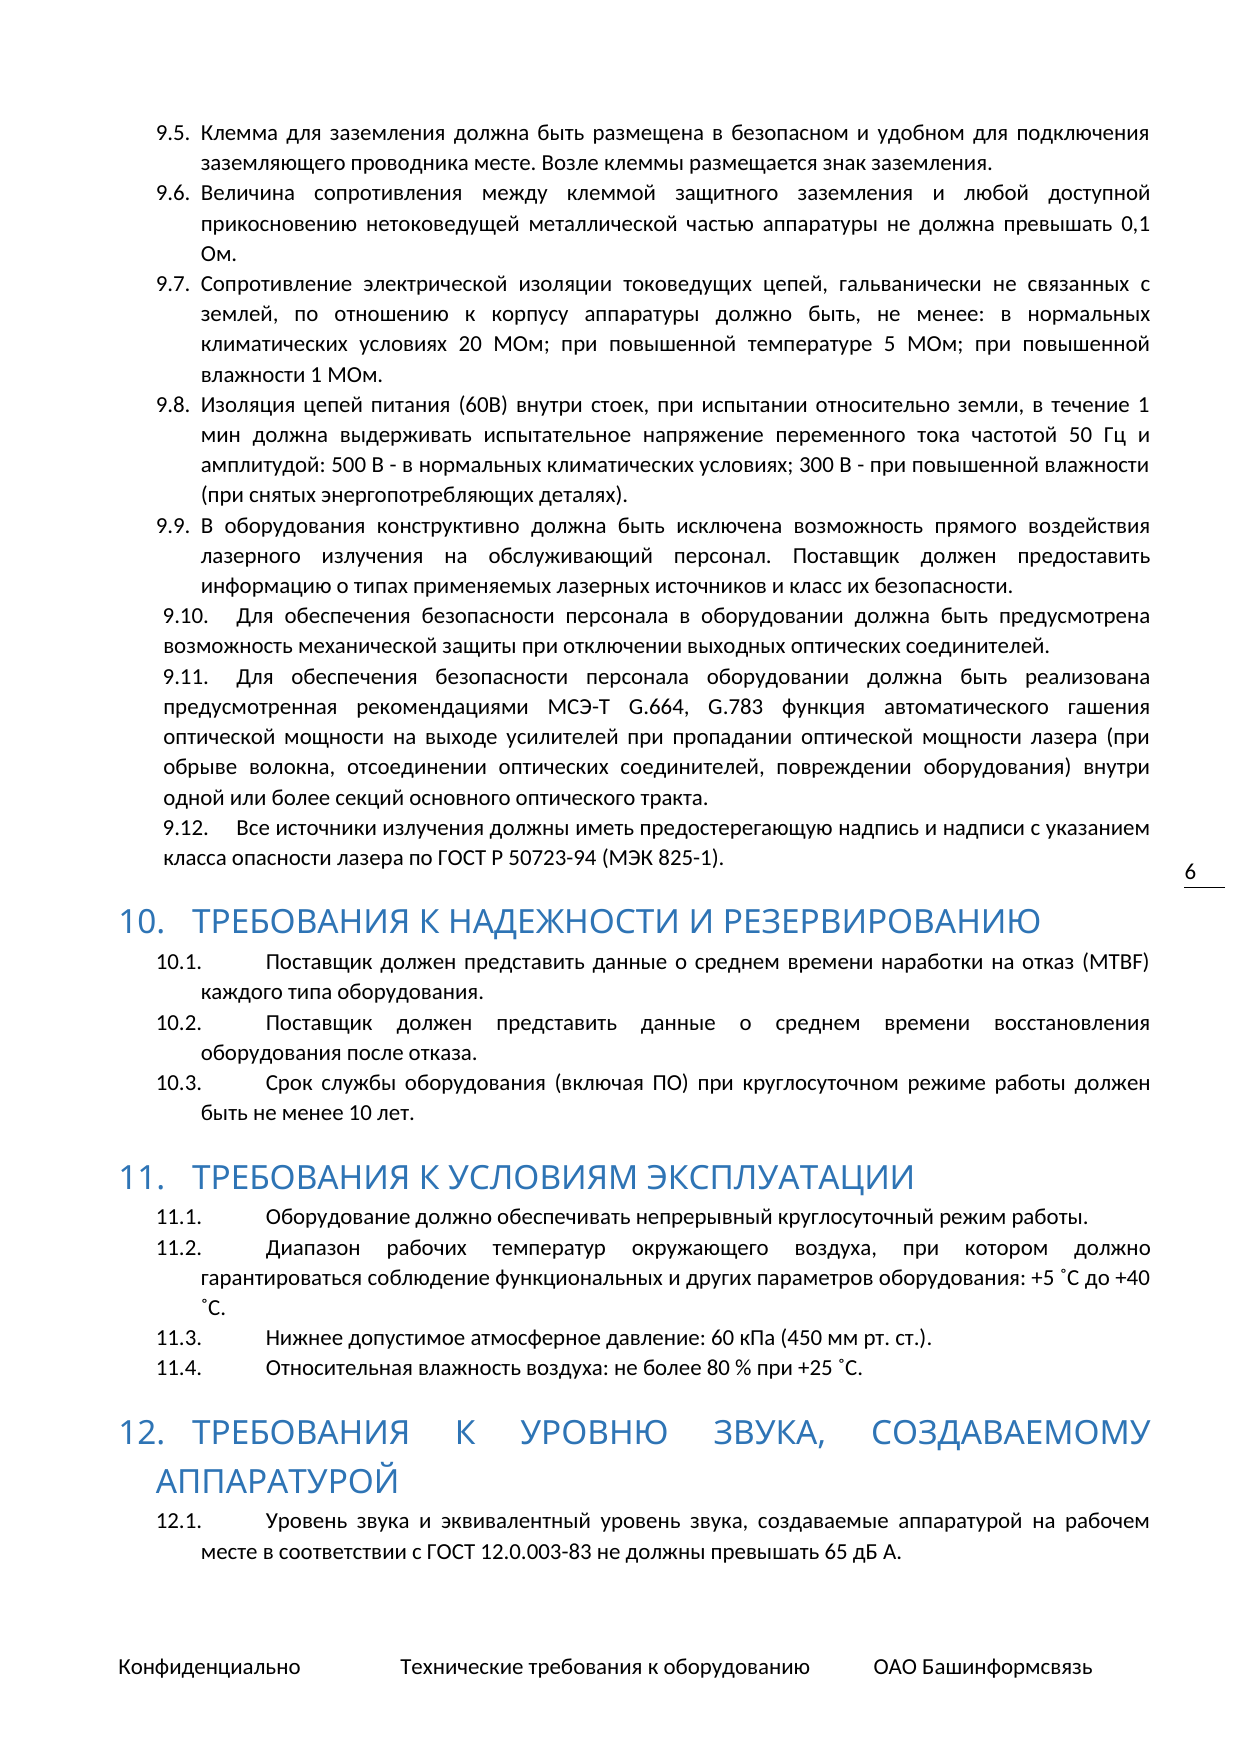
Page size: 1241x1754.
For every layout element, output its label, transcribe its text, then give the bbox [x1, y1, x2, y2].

list В оборудования конструктивно должна быть исключена возможность прямого воздействия лазерного излучения на обслуживающий персонал. Поставщик должен предоставить информацию о типах применяемых лазерных источников и класс их безопасности. [156, 511, 1152, 599]
subtitle ТРЕБОВАНИЯ К УРОВНЮ ЗВУКА, СОЗДАВАЕМОМУ АППАРАТУРОЙ [118, 1409, 1152, 1503]
list Для обеспечения безопасности персонала в оборудовании должна быть предусмотрена возможность механической защиты при отключении выходных оптических соединителей. [162, 601, 1152, 660]
list Относительная влажность воздуха: не более 80 % при +25 ˚С. [156, 1353, 1152, 1382]
list Нижнее допустимое атмосферное давление: 60 кПа (450 мм рт. ст.). [156, 1323, 1152, 1351]
list Величина сопротивления между клеммой защитного заземления и любой доступной прикосновению нетоковедущей металлической частью аппаратуры не должна превышать 0,1 Ом. [156, 178, 1152, 267]
list Поставщик должен представить данные о среднем времени наработки на отказ (MTBF) каждого типа оборудования. [156, 947, 1152, 1006]
subtitle ТРЕБОВАНИЯ К УСЛОВИЯМ ЭКСПЛУАТАЦИИ [118, 1153, 1152, 1199]
list Диапазон рабочих температур окружающего воздуха, при котором должно гарантироваться соблюдение функциональных и других параметров оборудования: +5 ˚С до +40 ˚С. [156, 1233, 1152, 1321]
list Срок службы оборудования (включая ПО) при круглосуточном режиме работы должен быть не менее 10 лет. [156, 1068, 1152, 1126]
list Оборудование должно обеспечивать непрерывный круглосуточный режим работы. [156, 1202, 1152, 1231]
list Поставщик должен представить данные о среднем времени восстановления оборудования после отказа. [156, 1008, 1152, 1066]
list Клемма для заземления должна быть размещена в безопасном и удобном для подключения заземляющего проводника месте. Возле клеммы размещается знак заземления. [156, 118, 1152, 176]
list Все источники излучения должны иметь предостерегающую надпись и надписи с указанием класса опасности лазера по ГОСТ Р 50723-94 (МЭК 825-1). [162, 813, 1152, 871]
list Уровень звука и эквивалентный уровень звука, создаваемые аппаратурой на рабочем месте в соответствии с ГОСТ 12.0.003-83 не должны превышать 65 дБ А. [156, 1507, 1152, 1565]
list Изоляция цепей питания (60В) внутри стоек, при испытании относительно земли, в течение 1 мин должна выдерживать испытательное напряжение переменного тока частотой 50 Гц и амплитудой: 500 В - в нормальных климатических условиях; 300 В - при повышенной влажности (при снятых энергопотребляющих деталях). [156, 390, 1152, 509]
list Для обеспечения безопасности персонала оборудовании должна быть реализована предусмотренная рекомендациями МСЭ-Т G.664, G.783 функция автоматического гашения оптической мощности на выходе усилителей при пропадании оптической мощности лазера (при обрыве волокна, отсоединении оптических соединителей, повреждении оборудования) внутри одной или более секций основного оптического тракта. [162, 662, 1152, 811]
list Сопротивление электрической изоляции токоведущих цепей, гальванически не связанных с землей, по отношению к корпусу аппаратуры должно быть, не менее: в нормальных климатических условиях 20 МОм; при повышенной температуре 5 МОм; при повышенной влажности 1 МОм. [156, 269, 1152, 388]
subtitle ТРЕБОВАНИЯ К НАДЕЖНОСТИ И РЕЗЕРВИРОВАНИЮ [118, 898, 1152, 944]
